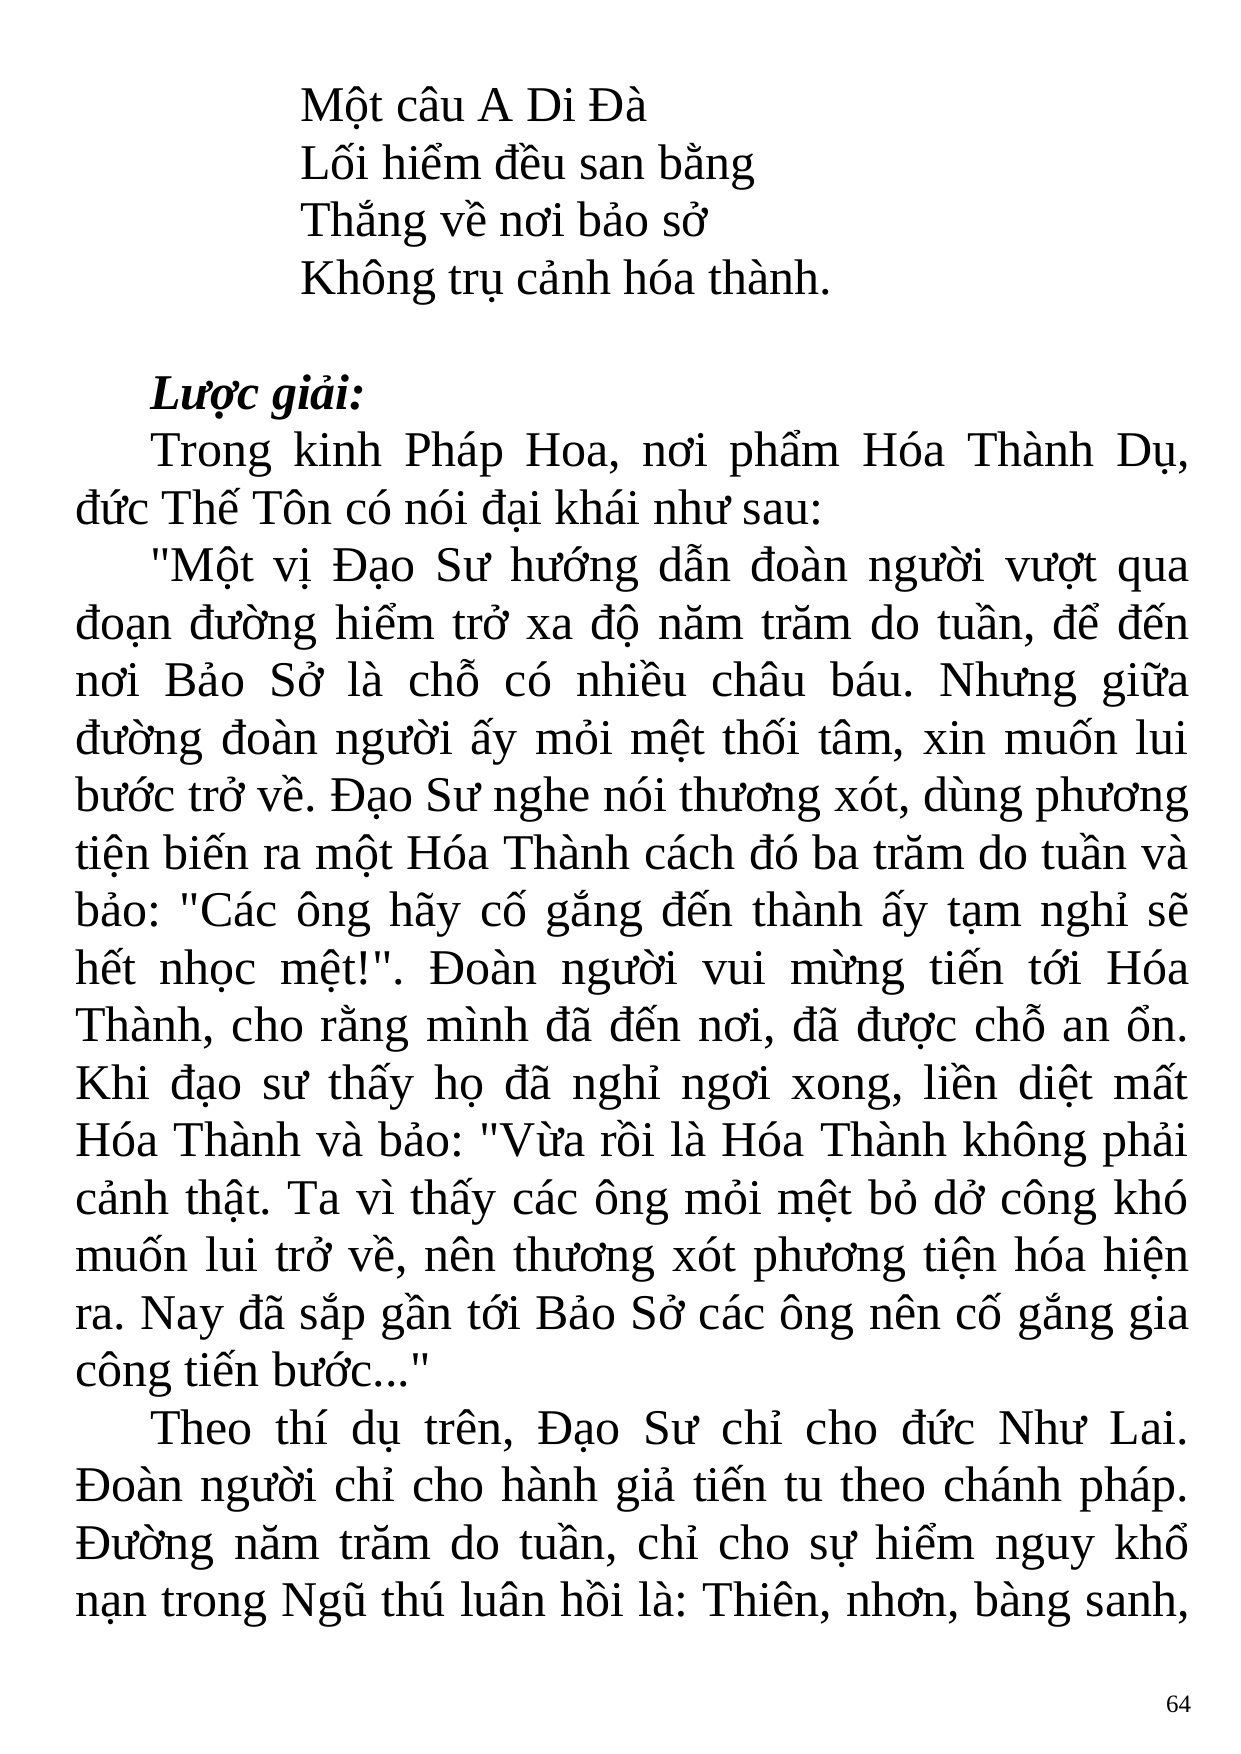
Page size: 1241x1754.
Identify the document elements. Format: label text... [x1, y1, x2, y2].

text Lược giải: [75, 362, 1191, 420]
text Lối hiểm đều san bằng [75, 132, 1191, 190]
text Không trụ cảnh hóa thành. [75, 247, 1191, 305]
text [75, 1397, 1191, 1627]
text Một câu A Di Ðà [75, 75, 1191, 132]
text Trong kinh Pháp Hoa, nơi phẩm Hóa Thành Dụ, đức Thế Tôn có nói đại khái như sau: [75, 420, 1191, 535]
text "Một vị Đạo Sư hướng dẫn đoàn người vượt qua đoạn đường hiểm trở xa độ năm trăm do tuần, để đến nơi Bảo Sở là chỗ có nhiều châu báu. Nhưng giữa đường đoàn người ấy mỏi mệt thối tâm, xin muốn lui bước trở về. Ðạo Sư nghe nói thương xót, dùng phương tiện biến ra một Hóa Thành cách đó ba trăm do tuần và bảo: "Các ông hãy cố gắng đến thành ấy tạm nghỉ sẽ hết nhọc mệt!". Ðoàn người vui mừng tiến tới Hóa Thành, cho rằng mình đã đến nơi, đã được chỗ an ổn. Khi đạo sư thấy họ đã nghỉ ngơi xong, liền diệt mất Hóa Thành và bảo: "Vừa rồi là Hóa Thành không phải cảnh thật. Ta vì thấy các ông mỏi mệt bỏ dở công khó muốn lui trở về, nên thương xót phương tiện hóa hiện ra. Nay đã sắp gần tới Bảo Sở các ông nên cố gắng gia công tiến bước..." [75, 535, 1191, 1397]
text Thắng về nơi bảo sở [75, 190, 1191, 247]
